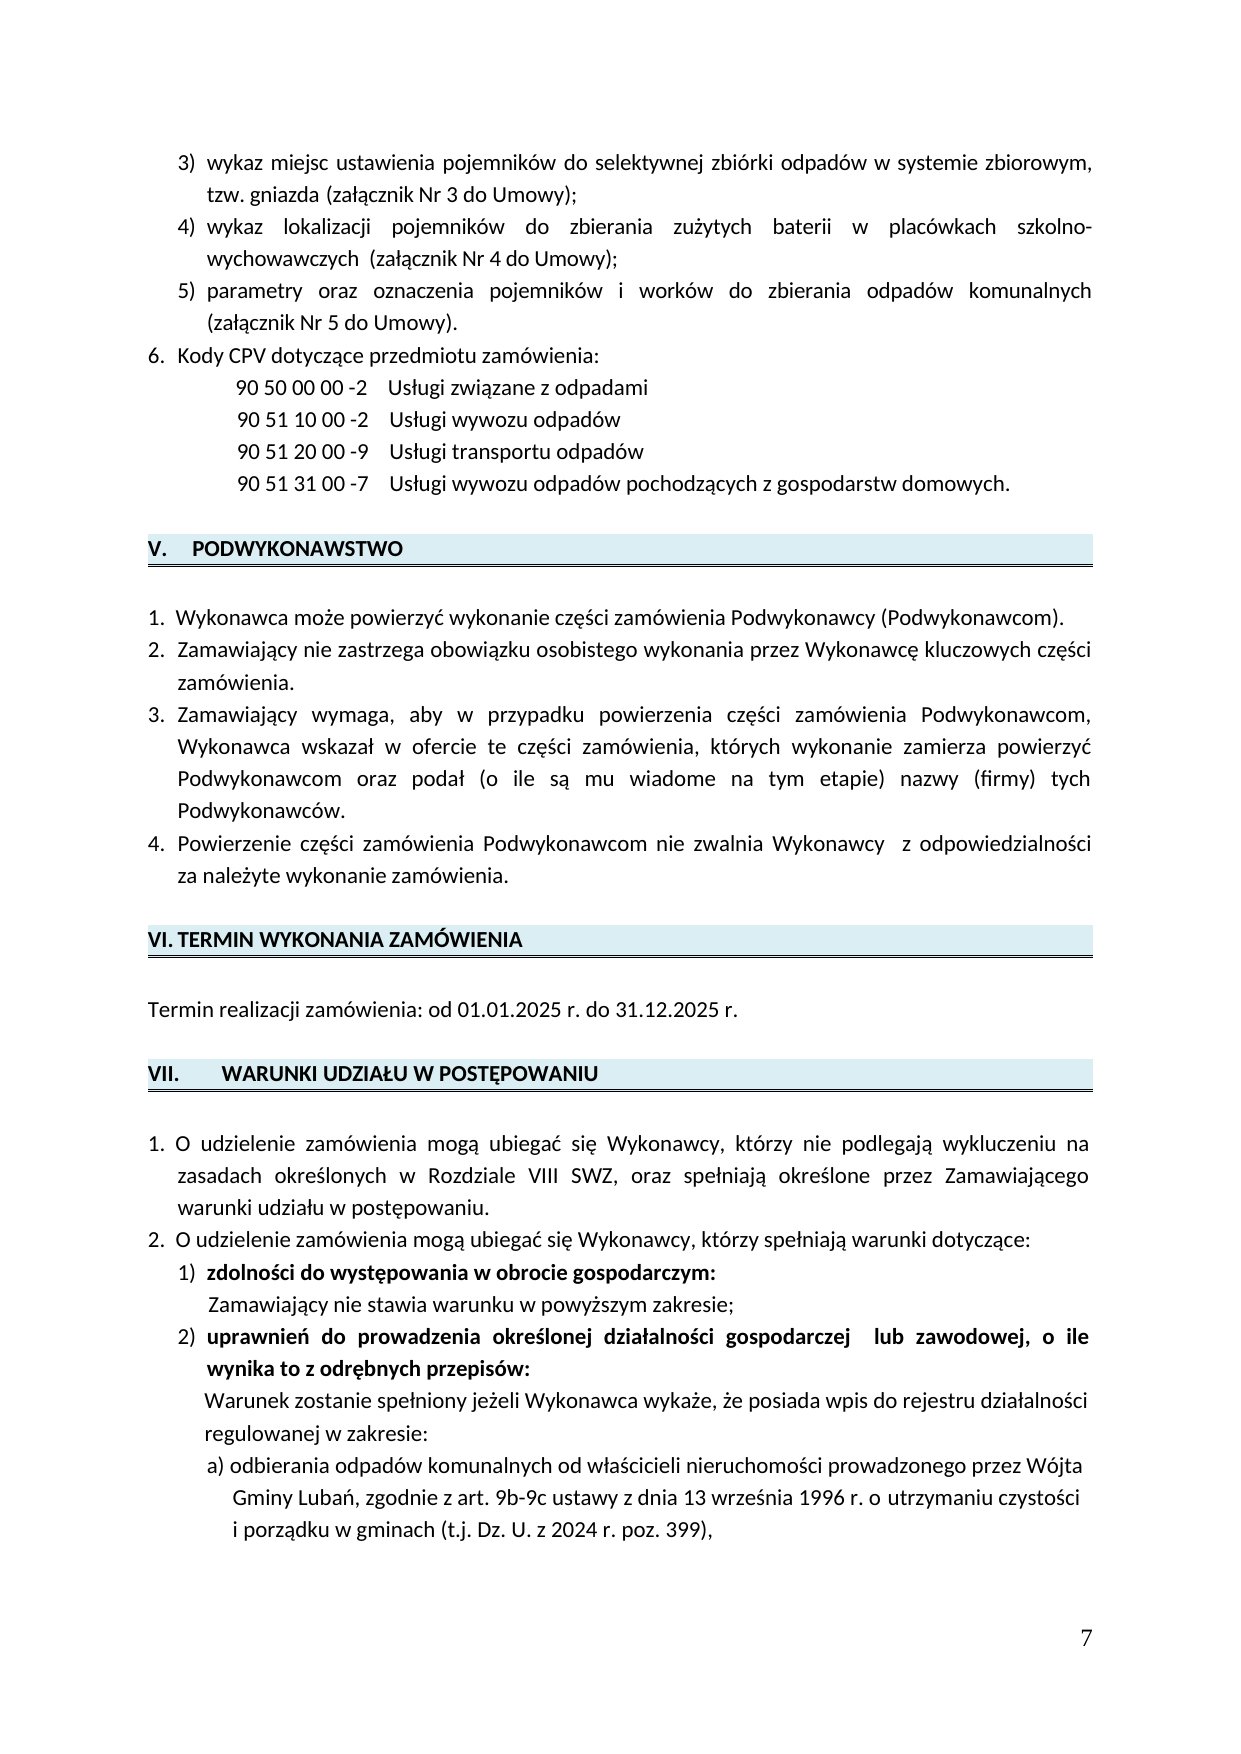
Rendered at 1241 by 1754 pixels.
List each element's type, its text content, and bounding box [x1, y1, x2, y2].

text 2. Zamawiający nie zastrzega obowiązku osobistego wykonania przez Wykonawcę kluczowych części zamówienia. [148, 636, 1093, 696]
text 1. O udzielenie zamówienia mogą ubiegać się Wykonawcy, którzy nie podlegają wykluczeniu na zasadach określonych w Rozdziale VIII SWZ, oraz spełniają określone przez Zamawiającego warunki udziału w postępowaniu. [148, 1129, 1091, 1221]
text Termin realizacji zamówienia: od 01.01.2025 r. do 31.12.2025 r. [148, 995, 1093, 1023]
list PODWYKONAWSTWO [148, 534, 1093, 564]
list 90 51 20 00 -9 Usługi transportu odpadów [185, 437, 1093, 465]
list i porządku w gminach (t.j. Dz. U. z 2024 r. poz. 399), [148, 1515, 1093, 1543]
list Kody CPV dotyczące przedmiotu zamówienia: [148, 341, 1093, 369]
list a) odbierania odpadów komunalnych od właścicieli nieruchomości prowadzonego przez Wójta [148, 1451, 1093, 1479]
text 2) uprawnień do prowadzenia określonej działalności gospodarczej lub zawodowej, o ile wynika to z odrębnych przepisów: [177, 1322, 1091, 1382]
list TERMIN WYKONANIA ZAMÓWIENIA [148, 925, 1093, 955]
text 4. Powierzenie części zamówienia Podwykonawcom nie zwalnia Wykonawcy z odpowiedzialności za należyte wykonanie zamówienia. [148, 829, 1093, 889]
list Gminy Lubań, zgodnie z art. 9b-9c ustawy z dnia 13 września 1996 r. o utrzymaniu czystości [148, 1483, 1093, 1511]
text 1) zdolności do występowania w obrocie gospodarczym: [177, 1258, 1091, 1286]
text 90 50 00 00 -2 Usługi związane z odpadami [148, 373, 1093, 401]
text Warunek zostanie spełniony jeżeli Wykonawca wykaże, że posiada wpis do rejestru działalności [148, 1386, 1093, 1414]
list 90 51 31 00 -7 Usługi wywozu odpadów pochodzących z gospodarstw domowych. [185, 469, 1093, 497]
list parametry oraz oznaczenia pojemników i worków do zbierania odpadów komunalnych (załącznik Nr 5 do Umowy). [177, 276, 1093, 337]
list wykaz miejsc ustawienia pojemników do selektywnej zbiórki odpadów w systemie zbiorowym, tzw. gniazda (załącznik Nr 3 do Umowy); [177, 148, 1093, 208]
list 90 51 10 00 -2 Usługi wywozu odpadów [185, 405, 1093, 433]
text regulowanej w zakresie: [148, 1419, 1093, 1447]
list WARUNKI UDZIAŁU W POSTĘPOWANIU [148, 1059, 1093, 1089]
text 1. Wykonawca może powierzyć wykonanie części zamówienia Podwykonawcy (Podwykonawcom). [148, 603, 1093, 631]
text 2. O udzielenie zamówienia mogą ubiegać się Wykonawcy, którzy spełniają warunki dotyczące: [148, 1225, 1091, 1253]
list wykaz lokalizacji pojemników do zbierania zużytych baterii w placówkach szkolno-wychowawczych (załącznik Nr 4 do Umowy); [177, 212, 1093, 272]
text 3. Zamawiający wymaga, aby w przypadku powierzenia części zamówienia Podwykonawcom, Wykonawca wskazał w ofercie te części zamówienia, których wykonanie zamierza powierzyć Podwykonawcom oraz podał (o ile są mu wiadome na tym etapie) nazwy (firmy) tych Podwykonawców. [148, 700, 1093, 824]
text Zamawiający nie stawia warunku w powyższym zakresie; [177, 1290, 1091, 1318]
